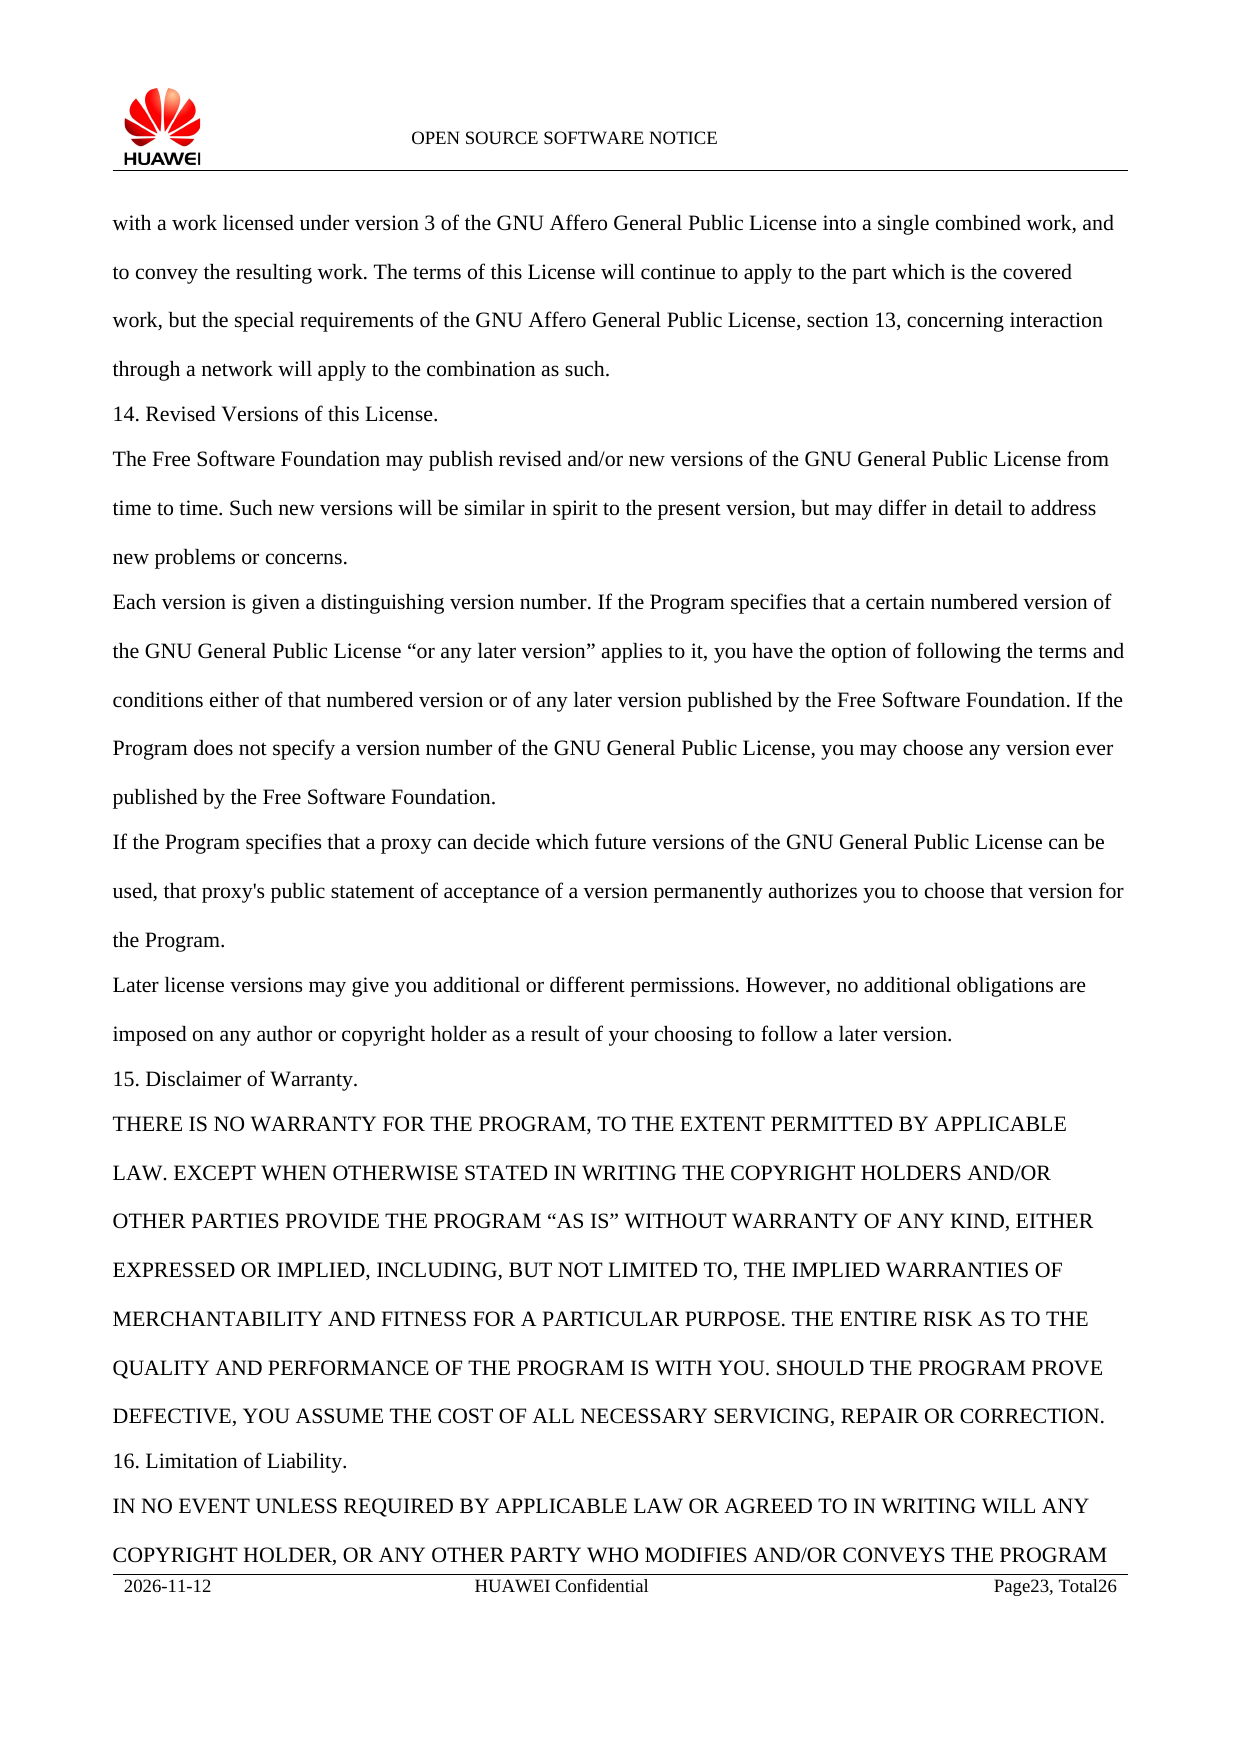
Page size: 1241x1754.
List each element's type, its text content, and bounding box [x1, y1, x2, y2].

picture [124, 88, 201, 165]
text 14. Revised Versions of this License. [112, 398, 1128, 430]
text The Free Software Foundation may publish revised and/or new versions of the GNU General Public License from time to time. Such new versions will be similar in spirit to the present version, but may differ in detail to address new problems or concerns. [112, 443, 1128, 573]
text Later license versions may give you additional or different permissions. However, no additional obligations are imposed on any author or copyright holder as a result of your choosing to follow a later version. [112, 968, 1128, 1049]
text Each version is given a distinguishing version number. If the Program specifies that a certain numbered version of the GNU General Public License “or any later version” applies to it, you have the option of following the terms and conditions either of that numbered version or of any later version published by the Free Software Foundation. If the Program does not specify a version number of the GNU General Public License, you may choose any version ever published by the Free Software Foundation. [112, 585, 1128, 813]
text If the Program specifies that a proxy can decide which future versions of the GNU General Public License can be used, that proxy's public statement of acceptance of a version permanently authorizes you to choose that version for the Program. [112, 826, 1128, 956]
text THERE IS NO WARRANTY FOR THE PROGRAM, TO THE EXTENT PERMITTED BY APPLICABLE LAW. EXCEPT WHEN OTHERWISE STATED IN WRITING THE COPYRIGHT HOLDERS AND/OR OTHER PARTIES PROVIDE THE PROGRAM “AS IS” WITHOUT WARRANTY OF ANY KIND, EITHER EXPRESSED OR IMPLIED, INCLUDING, BUT NOT LIMITED TO, THE IMPLIED WARRANTIES OF MERCHANTABILITY AND FITNESS FOR A PARTICULAR PURPOSE. THE ENTIRE RISK AS TO THE QUALITY AND PERFORMANCE OF THE PROGRAM IS WITH YOU. SHOULD THE PROGRAM PROVE DEFECTIVE, YOU ASSUME THE COST OF ALL NECESSARY SERVICING, REPAIR OR CORRECTION. [112, 1107, 1128, 1432]
text 16. Limitation of Liability. [112, 1445, 1128, 1477]
text 15. Disclaimer of Warranty. [112, 1062, 1128, 1094]
